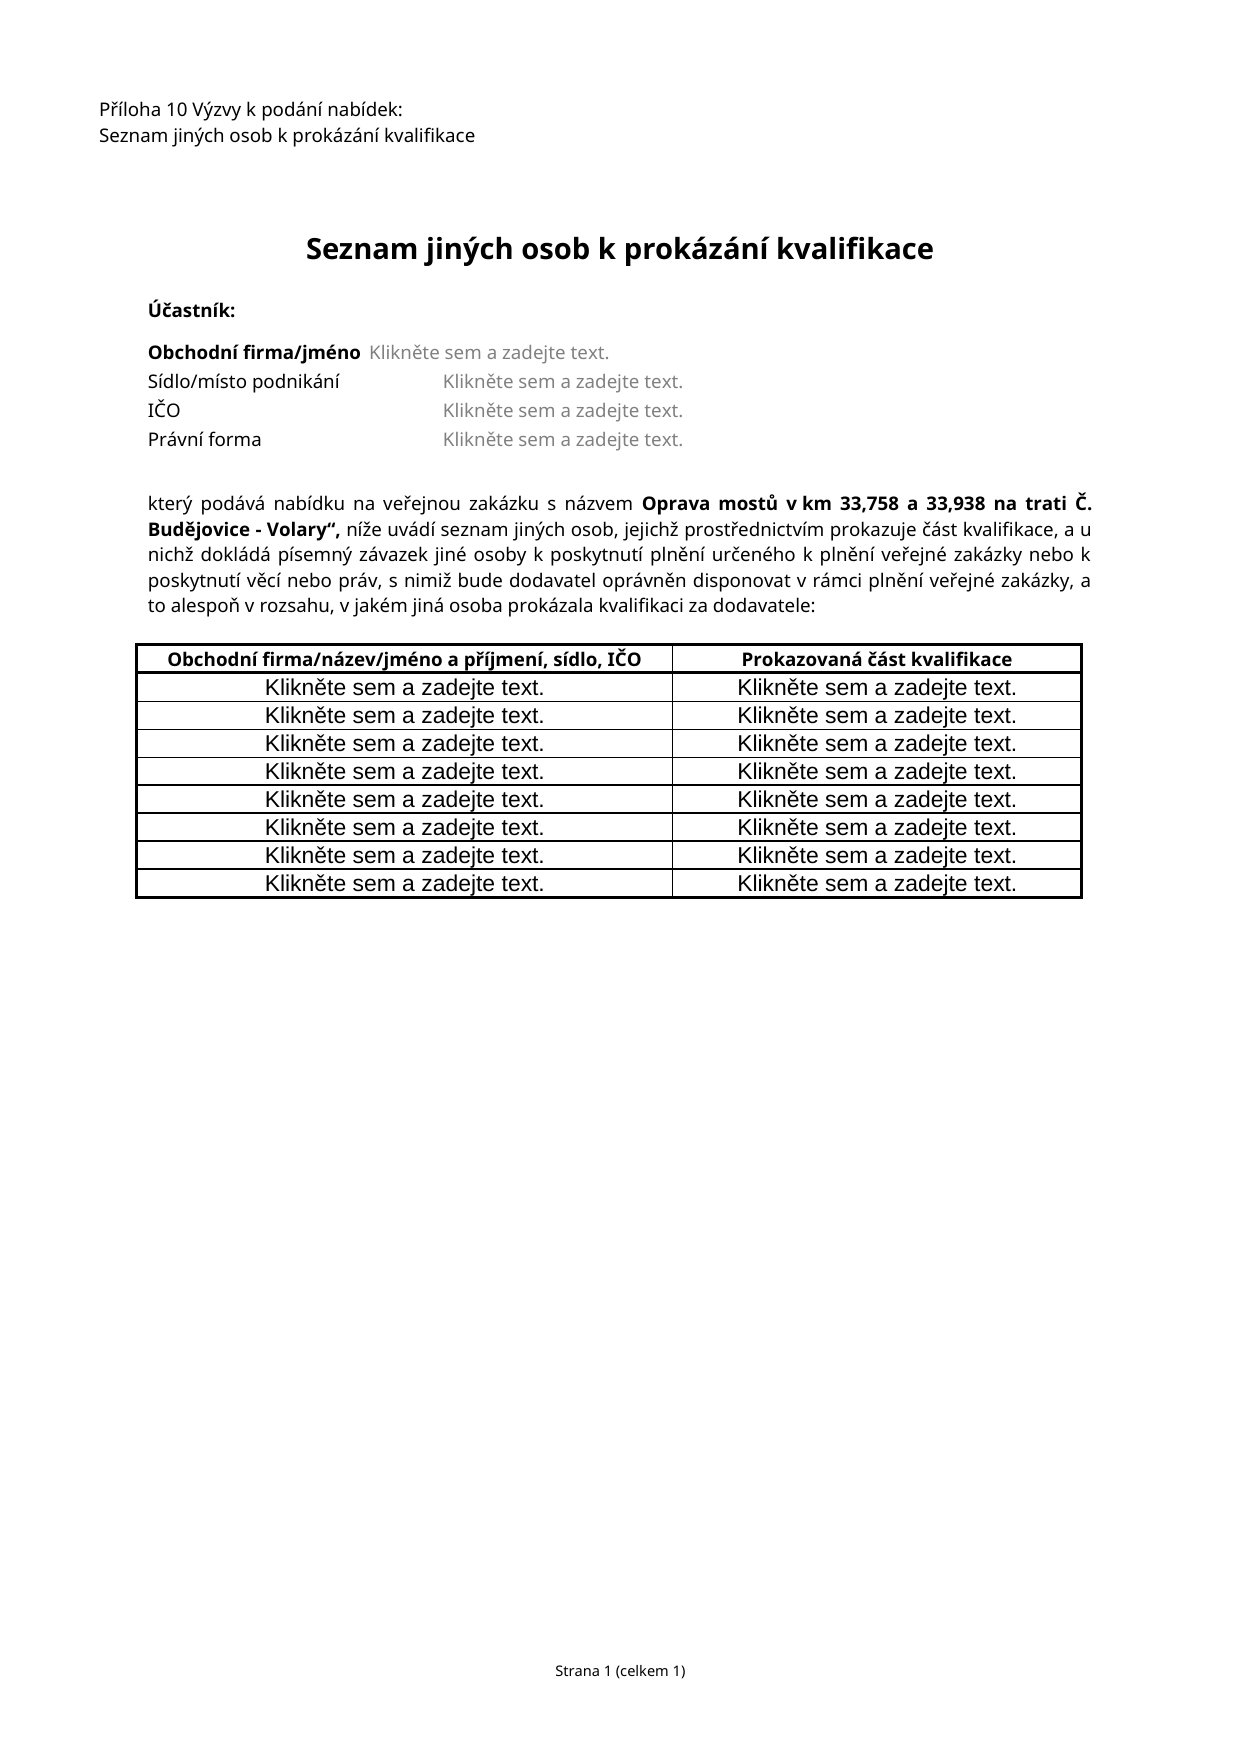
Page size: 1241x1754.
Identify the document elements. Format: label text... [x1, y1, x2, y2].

text Účastník: [148, 293, 1093, 324]
title Seznam jiných osob k prokázání kvalifikace [148, 228, 1093, 268]
text Sídlo/místo podnikání [148, 365, 1093, 394]
table_header Obchodní firma/název/jméno a příjmení, sídlo, IČO [138, 646, 672, 671]
table_header Prokazovaná část kvalifikace [673, 646, 1080, 671]
text Obchodní firma/jméno [148, 336, 1093, 365]
text který podává nabídku na veřejnou zakázku s názvem “, níže uvádí seznam jiných osob, jejichž prostřednictvím prokazuje část kvalifikace, a u nichž dokládá písemný závazek jiné osoby k poskytnutí plnění určeného k plnění veřejné zakázky nebo k poskytnutí věcí nebo práv, s nimiž bude dodavatel oprávněn disponovat v rámci plnění veřejné zakázky, a to alespoň v rozsahu, v jakém jiná osoba prokázala kvalifikaci za dodavatele: [148, 490, 1093, 618]
text Právní forma [148, 423, 1093, 452]
text IČO [148, 394, 1093, 423]
